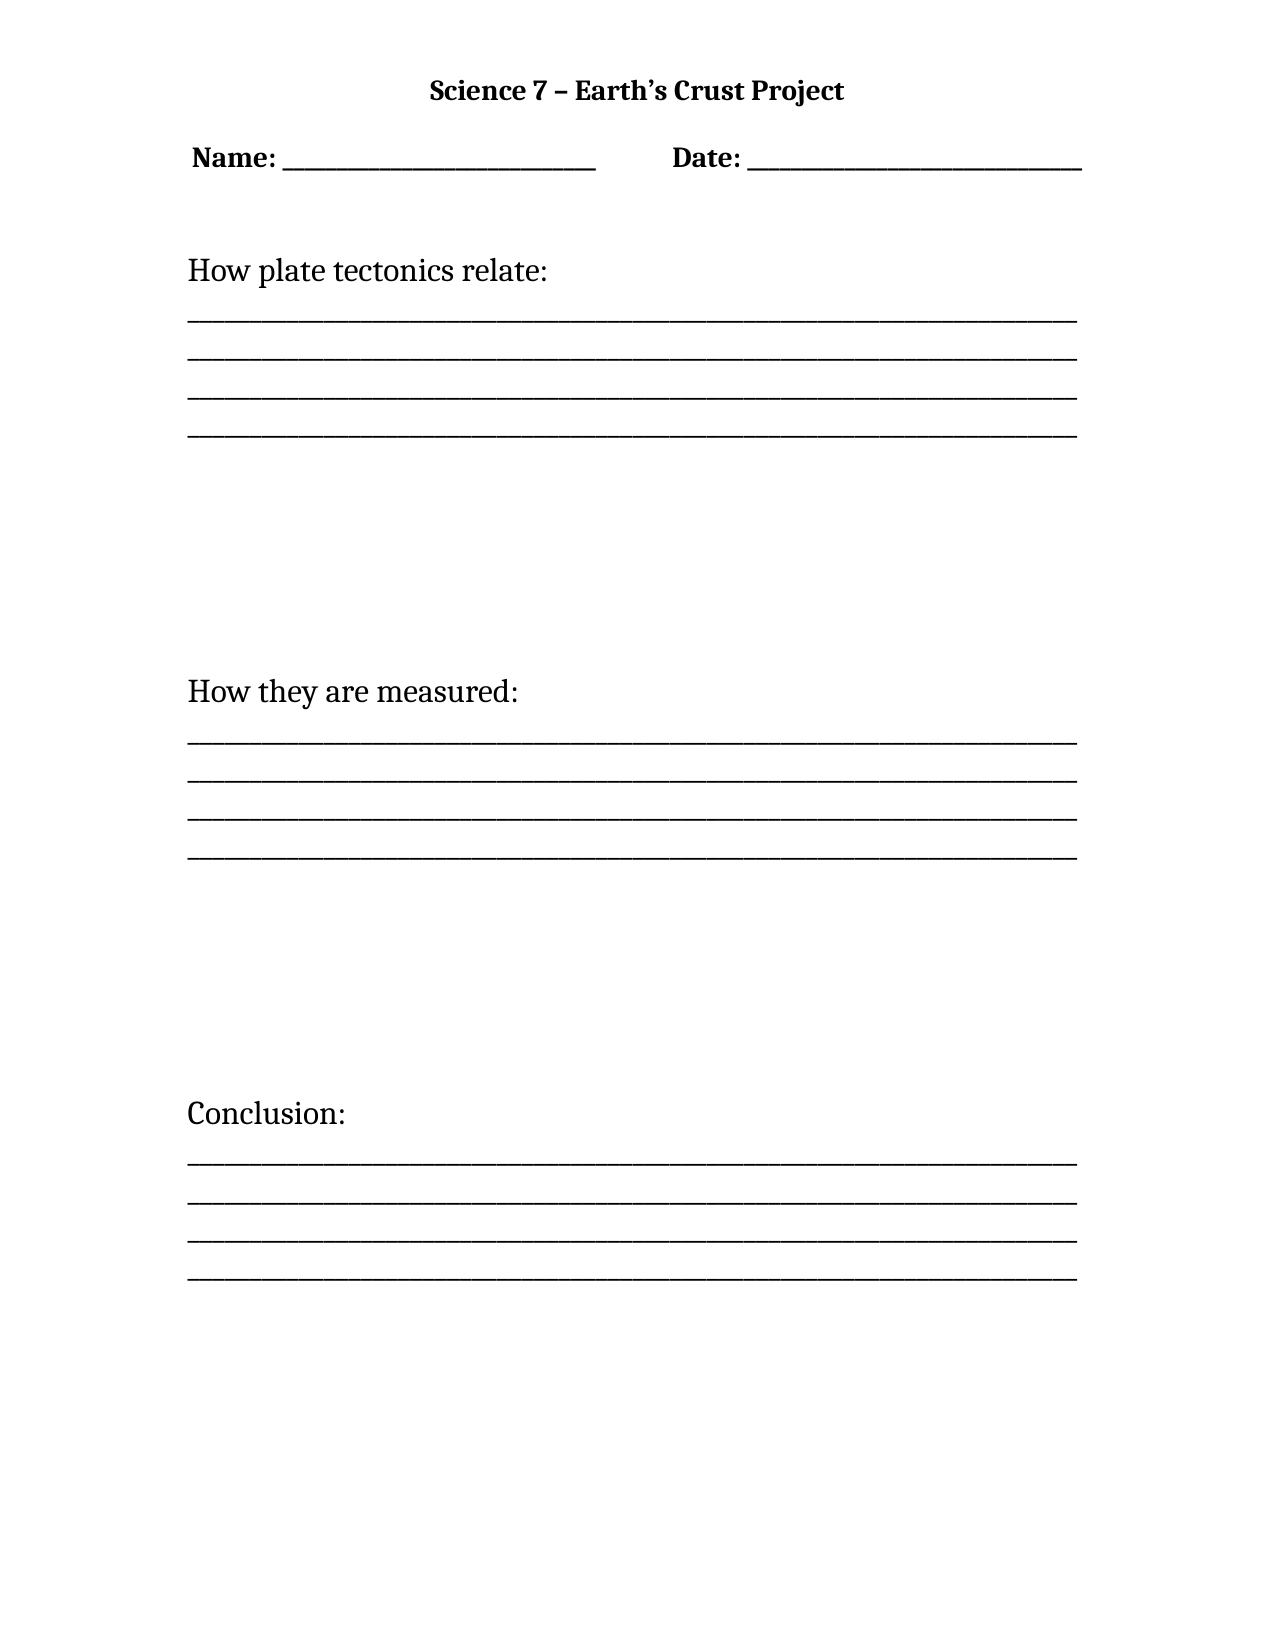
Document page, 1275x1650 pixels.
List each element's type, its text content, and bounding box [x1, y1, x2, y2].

text ________________________________________________________________________ [187, 366, 1087, 404]
text How they are measured: [187, 673, 1087, 711]
text Conclusion: [187, 1094, 1087, 1133]
text ________________________________________________________________________ [187, 1171, 1087, 1209]
text ________________________________________________________________________ [187, 788, 1087, 826]
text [187, 289, 1087, 328]
text ________________________________________________________________________ [187, 1133, 1087, 1171]
text ________________________________________________________________________ [187, 826, 1087, 864]
text How plate tectonics relate: [187, 251, 1087, 289]
text ________________________________________________________________________ [187, 1248, 1087, 1286]
text ________________________________________________________________________ [187, 749, 1087, 788]
text ________________________________________________________________________ [187, 711, 1087, 749]
text ________________________________________________________________________ [187, 1209, 1087, 1248]
text ________________________________________________________________________ [187, 404, 1087, 443]
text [187, 328, 1087, 366]
